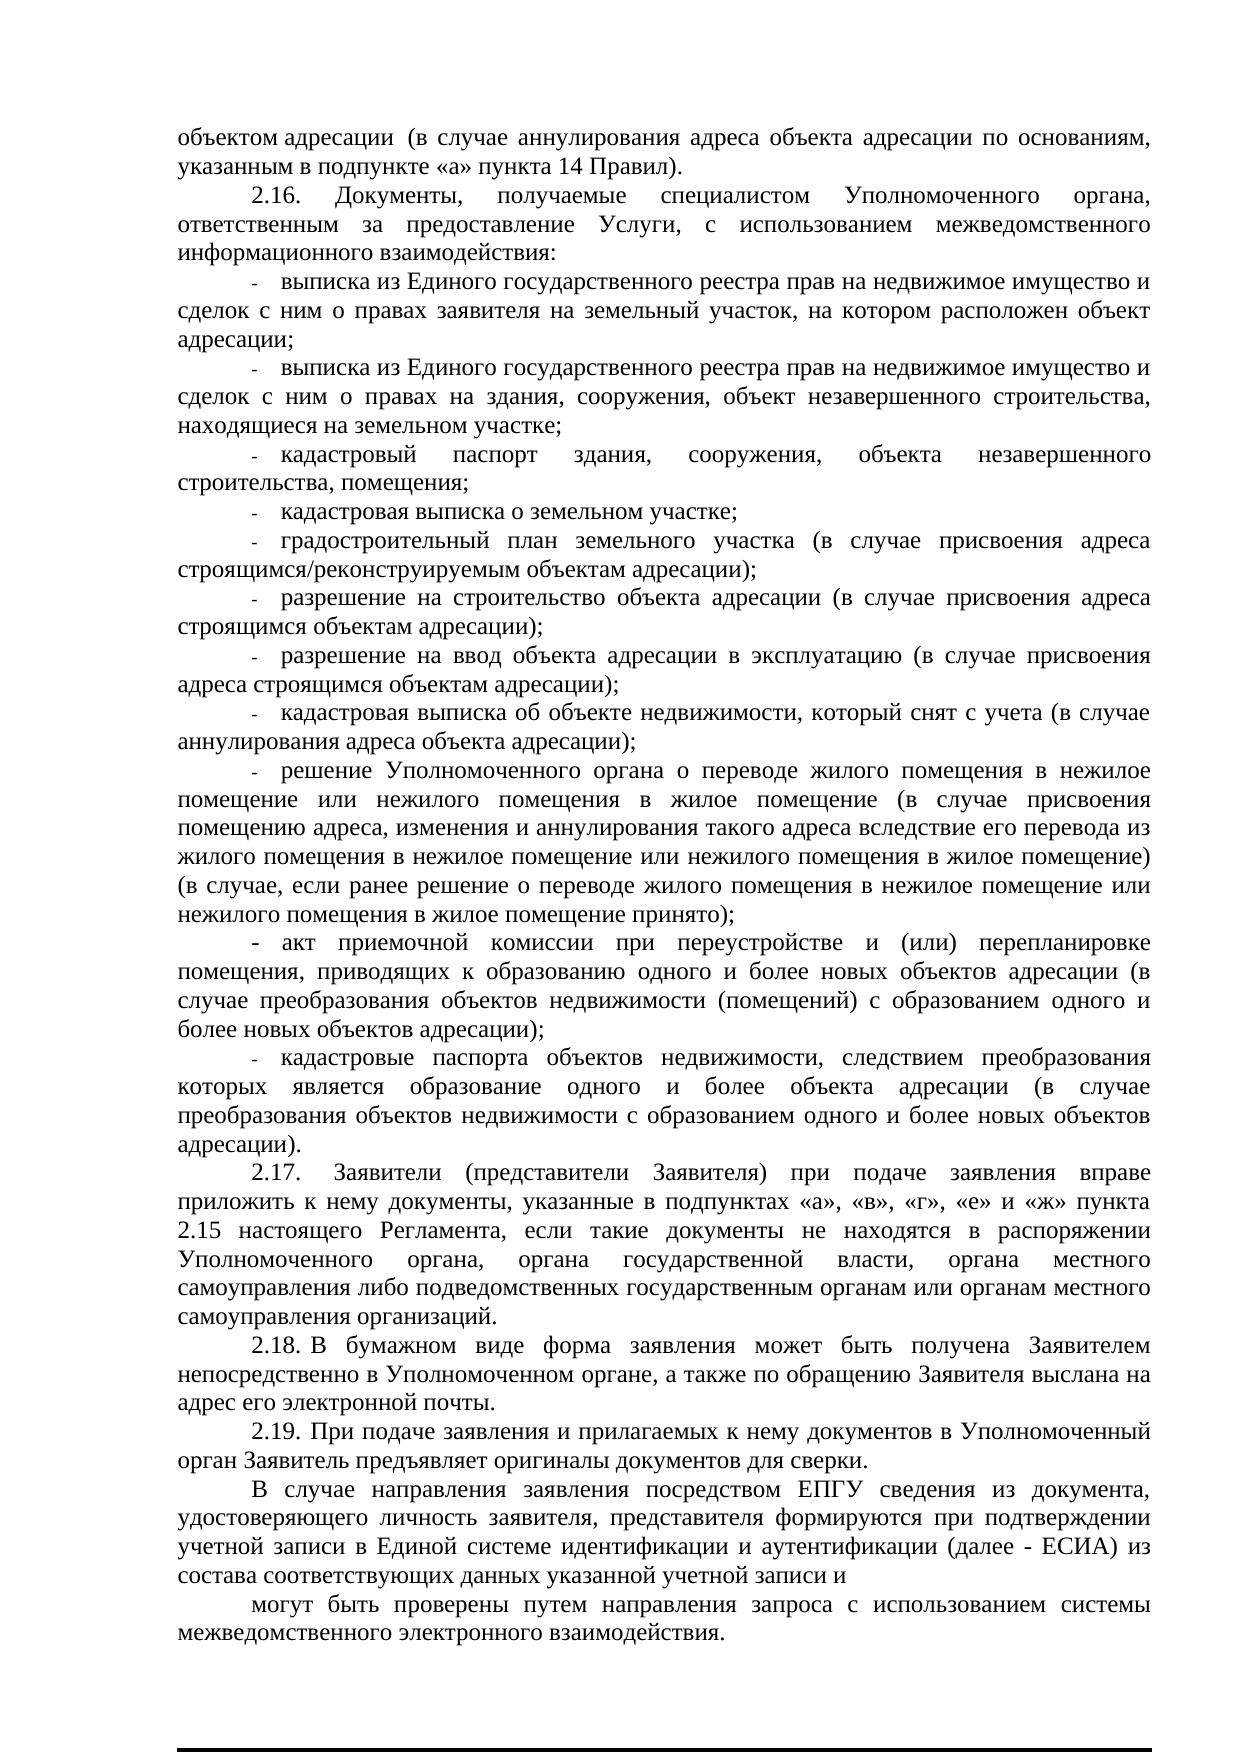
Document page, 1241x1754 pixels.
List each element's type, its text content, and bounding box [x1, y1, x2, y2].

list кадастровая выписка о земельном участке; [177, 496, 1152, 525]
list В бумажном виде форма заявления может быть получена Заявителем непосредственно в Уполномоченном органе, а также по обращению Заявителя выслана на адрес его электронной почты. [177, 1330, 1152, 1416]
text 2.16. Документы, получаемые специалистом Уполномоченного органа, ответственным за предоставление Услуги, с использованием межведомственного информационного взаимодействия: [177, 180, 1152, 266]
list выписка из Единого государственного реестра прав на недвижимое имущество и сделок с ним о правах на здания, сооружения, объект незавершенного строительства, находящиеся на земельном участке; [177, 352, 1152, 439]
list градостроительный план земельного участка (в случае присвоения адреса строящимся/реконструируемым объектам адресации); [177, 525, 1152, 582]
list выписка из Единого государственного реестра прав на недвижимое имущество и сделок с ним о правах заявителя на земельный участок, на котором расположен объект адресации; [177, 266, 1152, 352]
list решение Уполномоченного органа о переводе жилого помещения в нежилое помещение или нежилого помещения в жилое помещение (в случае присвоения помещению адреса, изменения и аннулирования такого адреса вследствие его перевода из жилого помещения в нежилое помещение или нежилого помещения в жилое помещение) (в случае, если ранее решение о переводе жилого помещения в нежилое помещение или нежилого помещения в жилое помещение принято); [177, 755, 1152, 927]
text В случае направления заявления посредством ЕПГУ сведения из документа, удостоверяющего личность заявителя, представителя формируются при подтверждении учетной записи в Единой системе идентификации и аутентификации (далее - ЕСИА) из состава соответствующих данных указанной учетной записи и [177, 1474, 1152, 1589]
list кадастровый паспорт здания, сооружения, объекта незавершенного строительства, помещения; [177, 439, 1152, 496]
list Заявители (представители Заявителя) при подаче заявления вправе приложить к нему документы, указанные в подпунктах «а», «в», «г», «е» и «ж» пункта 2.15 настоящего Регламента, если такие документы не находятся в распоряжении Уполномоченного органа, органа государственной власти, органа местного самоуправления либо подведомственных государственным органам или органам местного самоуправления организаций. [177, 1157, 1152, 1330]
text - акт приемочной комиссии при переустройстве и (или) перепланировке помещения, приводящих к образованию одного и более новых объектов адресации (в случае преобразования объектов недвижимости (помещений) с образованием одного и более новых объектов адресации); [177, 927, 1152, 1042]
text могут быть проверены путем направления запроса с использованием системы межведомственного электронного взаимодействия. [177, 1589, 1152, 1646]
list При подаче заявления и прилагаемых к нему документов в Уполномоченный орган Заявитель предъявляет оригиналы документов для сверки. [177, 1416, 1152, 1474]
list кадастровая выписка об объекте недвижимости, который снят с учета (в случае аннулирования адреса объекта адресации); [177, 697, 1152, 755]
list кадастровые паспорта объектов недвижимости, следствием преобразования которых является образование одного и более объекта адресации (в случае преобразования объектов недвижимости с образованием одного и более новых объектов адресации). [177, 1042, 1152, 1157]
list разрешение на ввод объекта адресации в эксплуатацию (в случае присвоения адреса строящимся объектам адресации); [177, 640, 1152, 697]
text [177, 122, 1152, 180]
list разрешение на строительство объекта адресации (в случае присвоения адреса строящимся объектам адресации); [177, 582, 1152, 640]
